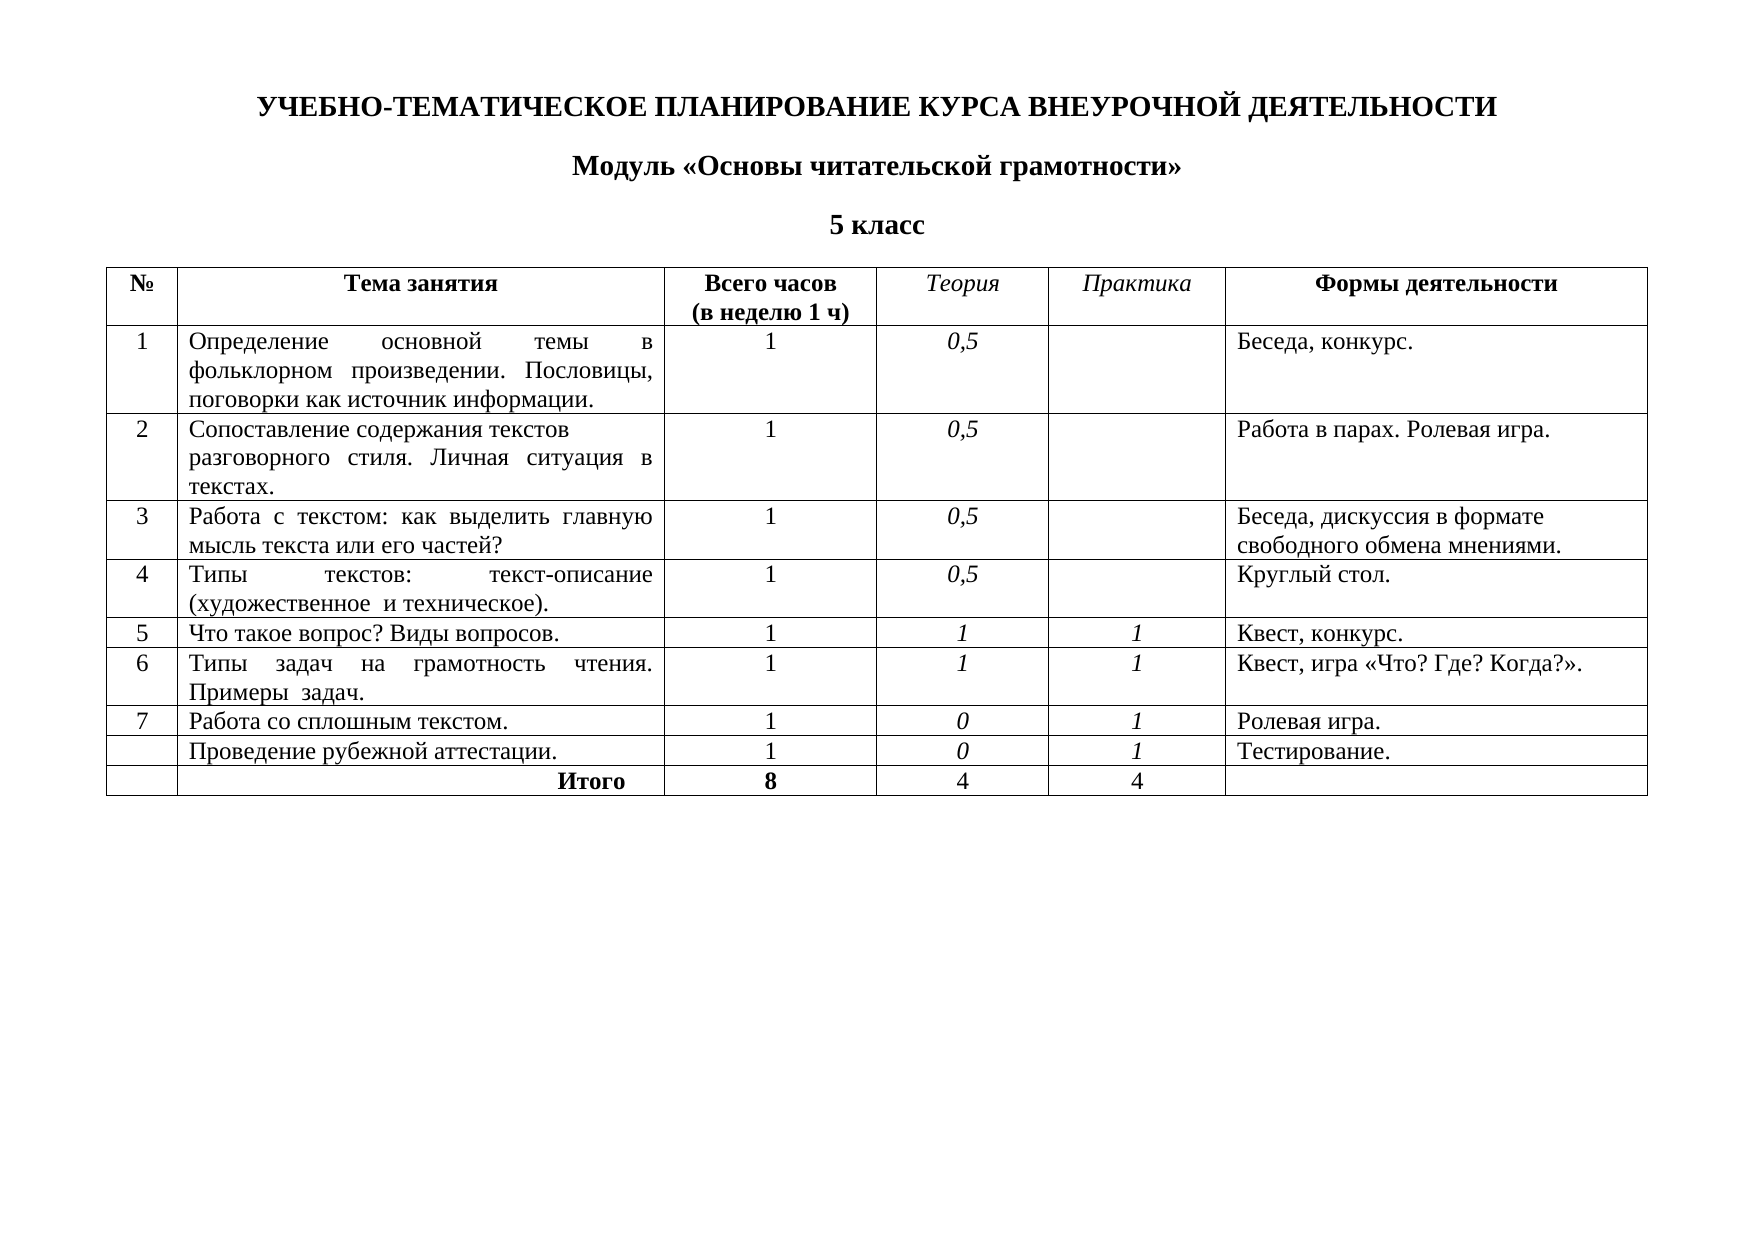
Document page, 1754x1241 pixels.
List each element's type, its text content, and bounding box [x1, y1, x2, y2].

table_cell Квест, конкурс. [1226, 618, 1647, 647]
table_cell 1 [877, 618, 1048, 647]
table_cell Определение основной темы в фольклорном произведении. Пословицы, поговорки как источник информации. [178, 326, 664, 413]
table_cell Тестирование. [1226, 736, 1647, 765]
table_cell Беседа, конкурс. [1226, 326, 1647, 413]
table_cell Круглый стол. [1226, 560, 1647, 617]
table_header Тема занятия [178, 268, 664, 325]
table_cell [1049, 414, 1225, 500]
table_cell Типы текстов: текст-описание (художественное и техническое). [178, 560, 664, 617]
table_cell 2 [107, 414, 177, 500]
table_cell 1 [665, 501, 876, 558]
table_cell 1 [665, 618, 876, 647]
table_cell 0 [877, 736, 1048, 765]
table_header № [107, 268, 177, 325]
table_cell 1 [877, 648, 1048, 705]
table_cell 1 [107, 326, 177, 413]
table_cell 3 [107, 501, 177, 558]
table_cell 1 [665, 648, 876, 705]
table_cell 4 [1049, 766, 1225, 795]
table_cell 1 [1049, 648, 1225, 705]
table_cell 1 [665, 736, 876, 765]
table_cell 5 [107, 618, 177, 647]
table_cell 1 [665, 560, 876, 617]
text Модуль «Основы читательской грамотности» [118, 148, 1636, 182]
table_cell [1049, 501, 1225, 558]
table_header Теория [877, 268, 1048, 325]
table_cell Сопоставление содержания текстов разговорного стиля. Личная ситуация в текстах. [178, 414, 664, 500]
table_cell 0 [877, 706, 1048, 735]
table_cell 8 [665, 766, 876, 795]
table_cell [1049, 326, 1225, 413]
table_cell 4 [877, 766, 1048, 795]
table_cell 1 [1049, 736, 1225, 765]
table_cell Квест, игра «Что? Где? Когда?». [1226, 648, 1647, 705]
text УЧЕБНО-ТЕМАТИЧЕСКОЕ ПЛАНИРОВАНИЕ КУРСА ВНЕУРОЧНОЙ ДЕЯТЕЛЬНОСТИ [118, 89, 1636, 122]
table_cell Работа с текстом: как выделить главную мысль текста или его частей? [178, 501, 664, 558]
table_cell Что такое вопрос? Виды вопросов. [178, 618, 664, 647]
table_cell 0,5 [877, 560, 1048, 617]
table_cell 7 [107, 706, 177, 735]
table_cell [107, 766, 177, 795]
table_cell 1 [1049, 706, 1225, 735]
table_cell Работа в парах. Ролевая игра. [1226, 414, 1647, 500]
table_cell [1226, 766, 1647, 795]
table_header Формы деятельности [1226, 268, 1647, 325]
table_cell 1 [1049, 618, 1225, 647]
table_header Практика [1049, 268, 1225, 325]
table_cell Ролевая игра. [1226, 706, 1647, 735]
table_cell 0,5 [877, 414, 1048, 500]
table_cell 1 [665, 414, 876, 500]
text 5 класс [118, 207, 1636, 241]
table_cell Работа со сплошным текстом. [178, 706, 664, 735]
table_cell Беседа, дискуссия в формате свободного обмена мнениями. [1226, 501, 1647, 558]
table_cell 1 [665, 326, 876, 413]
table_header Всего часов (в неделю 1 ч) [665, 268, 876, 325]
table_cell 0,5 [877, 326, 1048, 413]
table_cell 0,5 [877, 501, 1048, 558]
table_cell [107, 736, 177, 765]
table_cell 6 [107, 648, 177, 705]
table_cell 1 [665, 706, 876, 735]
table_cell Типы задач на грамотность чтения. Примеры задач. [178, 648, 664, 705]
table_cell [1049, 560, 1225, 617]
table_cell Итого [178, 766, 664, 795]
table_cell Проведение рубежной аттестации. [178, 736, 664, 765]
table_cell 4 [107, 560, 177, 617]
